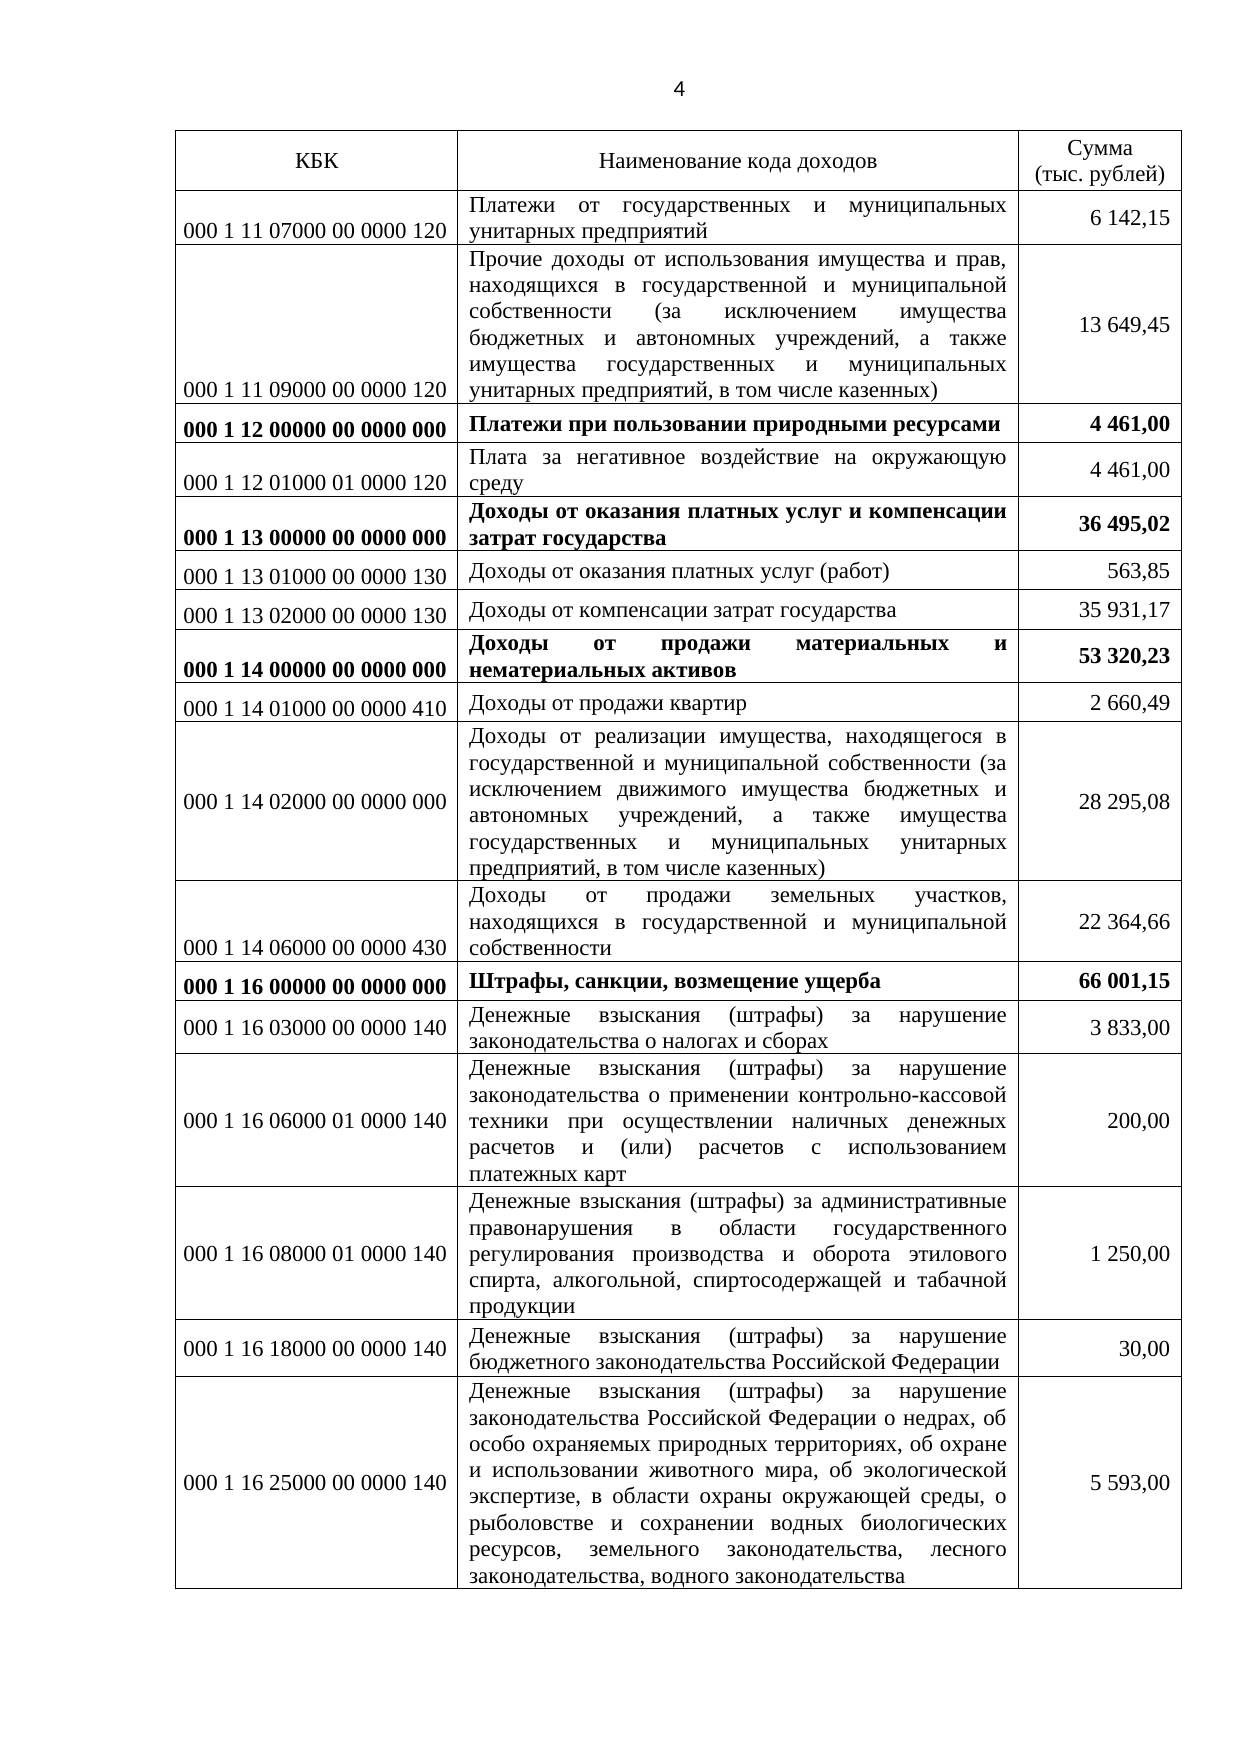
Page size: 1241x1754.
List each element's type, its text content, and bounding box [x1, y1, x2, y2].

table_cell Доходы от оказания платных услуг и компенсации затрат государства [458, 497, 1018, 550]
table_cell Доходы от оказания платных услуг (работ) [458, 551, 1018, 589]
table_cell 5 593,00 [1019, 1377, 1181, 1588]
table_cell Доходы от продажи земельных участков, находящихся в государственной и муниципальной собственности [458, 881, 1018, 961]
table_cell 13 649,45 [1019, 245, 1181, 403]
table_cell Плата за негативное воздействие на окружающую среду [458, 443, 1018, 496]
table_cell Денежные взыскания (штрафы) за нарушение бюджетного законодательства Российской Федерации [458, 1320, 1018, 1376]
table_cell Доходы от продажи материальных и нематериальных активов [458, 630, 1018, 682]
table_cell 563,85 [1019, 551, 1181, 589]
table_cell Доходы от компенсации затрат государства [458, 590, 1018, 628]
table_header КБК [176, 131, 457, 190]
table_cell 53 320,23 [1019, 630, 1181, 682]
table_cell 2 660,49 [1019, 683, 1181, 721]
table_cell 000 1 16 06000 01 0000 140 [176, 1054, 457, 1186]
table_cell 000 1 13 01000 00 0000 130 [176, 551, 457, 589]
table_cell Платежи от государственных и муниципальных унитарных предприятий [458, 191, 1018, 244]
table_cell 000 1 13 00000 00 0000 000 [176, 497, 457, 550]
table_cell 000 1 16 03000 00 0000 140 [176, 1001, 457, 1053]
table_cell 000 1 14 00000 00 0000 000 [176, 630, 457, 682]
table_cell Штрафы, санкции, возмещение ущерба [458, 962, 1018, 999]
table_cell 1 250,00 [1019, 1187, 1181, 1319]
table_cell Доходы от продажи квартир [458, 683, 1018, 721]
table_cell 6 142,15 [1019, 191, 1181, 244]
table_cell 000 1 11 07000 00 0000 120 [176, 191, 457, 244]
table_cell Платежи при пользовании природными ресурсами [458, 404, 1018, 442]
table_cell Доходы от реализации имущества, находящегося в государственной и муниципальной собственности (за исключением движимого имущества бюджетных и автономных учреждений, а также имущества государственных и муниципальных унитарных предприятий, в том числе казенных) [458, 722, 1018, 880]
table_cell 000 1 12 00000 00 0000 000 [176, 404, 457, 442]
table_cell 000 1 16 00000 00 0000 000 [176, 962, 457, 999]
table_cell 000 1 14 01000 00 0000 410 [176, 683, 457, 721]
table_cell 000 1 12 01000 01 0000 120 [176, 443, 457, 496]
table_cell 000 1 16 25000 00 0000 140 [176, 1377, 457, 1588]
table_cell 3 833,00 [1019, 1001, 1181, 1053]
table_cell Денежные взыскания (штрафы) за нарушение законодательства Российской Федерации о недрах, об особо охраняемых природных территориях, об охране и использовании животного мира, об экологической экспертизе, в области охраны окружающей среды, о рыболовстве и сохранении водных биологических ресурсов, земельного законодательства, лесного законодательства, водного законодательства [458, 1377, 1018, 1588]
table_cell 4 461,00 [1019, 404, 1181, 442]
table_cell 66 001,15 [1019, 962, 1181, 999]
table_cell 22 364,66 [1019, 881, 1181, 961]
table_cell 35 931,17 [1019, 590, 1181, 628]
table_cell Прочие доходы от использования имущества и прав, находящихся в государственной и муниципальной собственности (за исключением имущества бюджетных и автономных учреждений, а также имущества государственных и муниципальных унитарных предприятий, в том числе казенных) [458, 245, 1018, 403]
table_cell 28 295,08 [1019, 722, 1181, 880]
table_cell 000 1 14 06000 00 0000 430 [176, 881, 457, 961]
table_cell 200,00 [1019, 1054, 1181, 1186]
table_header Наименование кода доходов [458, 131, 1018, 190]
table_cell 000 1 16 18000 00 0000 140 [176, 1320, 457, 1376]
table_cell 000 1 13 02000 00 0000 130 [176, 590, 457, 628]
table_cell 4 461,00 [1019, 443, 1181, 496]
table_cell 000 1 14 02000 00 0000 000 [176, 722, 457, 880]
table_cell Денежные взыскания (штрафы) за нарушение законодательства о применении контрольно-кассовой техники при осуществлении наличных денежных расчетов и (или) расчетов с использованием платежных карт [458, 1054, 1018, 1186]
table_cell Денежные взыскания (штрафы) за нарушение законодательства о налогах и сборах [458, 1001, 1018, 1053]
table_cell 000 1 16 08000 01 0000 140 [176, 1187, 457, 1319]
table_header Сумма (тыс. рублей) [1019, 131, 1181, 190]
table_cell 30,00 [1019, 1320, 1181, 1376]
table_cell Денежные взыскания (штрафы) за административные правонарушения в области государственного регулирования производства и оборота этилового спирта, алкогольной, спиртосодержащей и табачной продукции [458, 1187, 1018, 1319]
table_cell 000 1 11 09000 00 0000 120 [176, 245, 457, 403]
table_cell 36 495,02 [1019, 497, 1181, 550]
